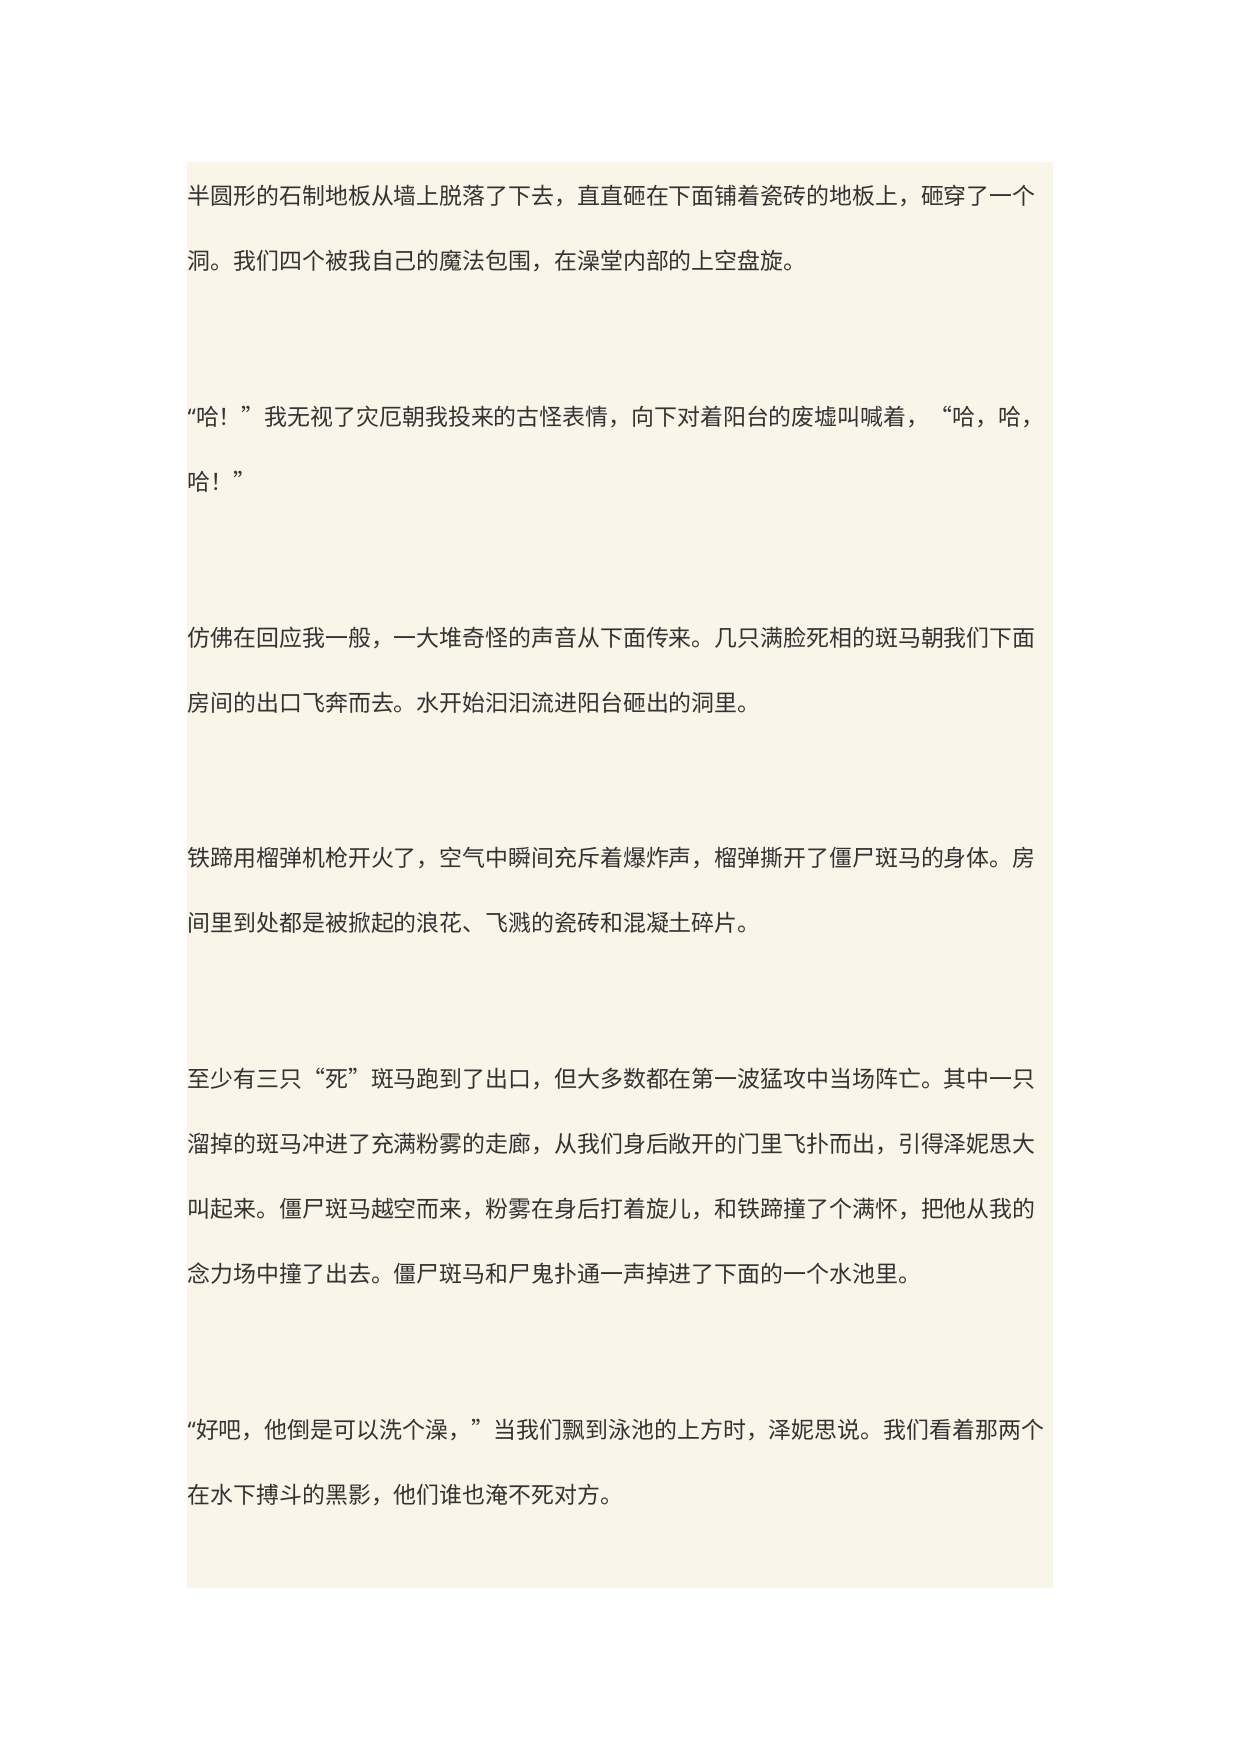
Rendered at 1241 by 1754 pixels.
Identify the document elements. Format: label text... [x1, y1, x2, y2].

text “哈！”我无视了灾厄朝我投来的古怪表情，向下对着阳台的废墟叫喊着，“哈，哈，哈！” [187, 383, 1053, 513]
text “好吧，他倒是可以洗个澡，”当我们飘到泳池的上方时，泽妮思说。我们看着那两个在水下搏斗的黑影，他们谁也淹不死对方。 [187, 1396, 1053, 1526]
text 至少有三只“死”斑马跑到了出口，但大多数都在第一波猛攻中当场阵亡。其中一只溜掉的斑马冲进了充满粉雾的走廊，从我们身后敞开的门里飞扑而出，引得泽妮思大叫起来。僵尸斑马越空而来，粉雾在身后打着旋儿，和铁蹄撞了个满怀，把他从我的念力场中撞了出去。僵尸斑马和尸鬼扑通一声掉进了下面的一个水池里。 [187, 1045, 1053, 1305]
text 铁蹄用榴弹机枪开火了，空气中瞬间充斥着爆炸声，榴弹撕开了僵尸斑马的身体。房间里到处都是被掀起的浪花、飞溅的瓷砖和混凝土碎片。 [187, 824, 1053, 954]
text 半圆形的石制地板从墙上脱落了下去，直直砸在下面铺着瓷砖的地板上，砸穿了一个洞。我们四个被我自己的魔法包围，在澡堂内部的上空盘旋。 [187, 162, 1053, 292]
text 仿佛在回应我一般，一大堆奇怪的声音从下面传来。几只满脸死相的斑马朝我们下面房间的出口飞奔而去。水开始汩汩流进阳台砸出的洞里。 [187, 604, 1053, 734]
